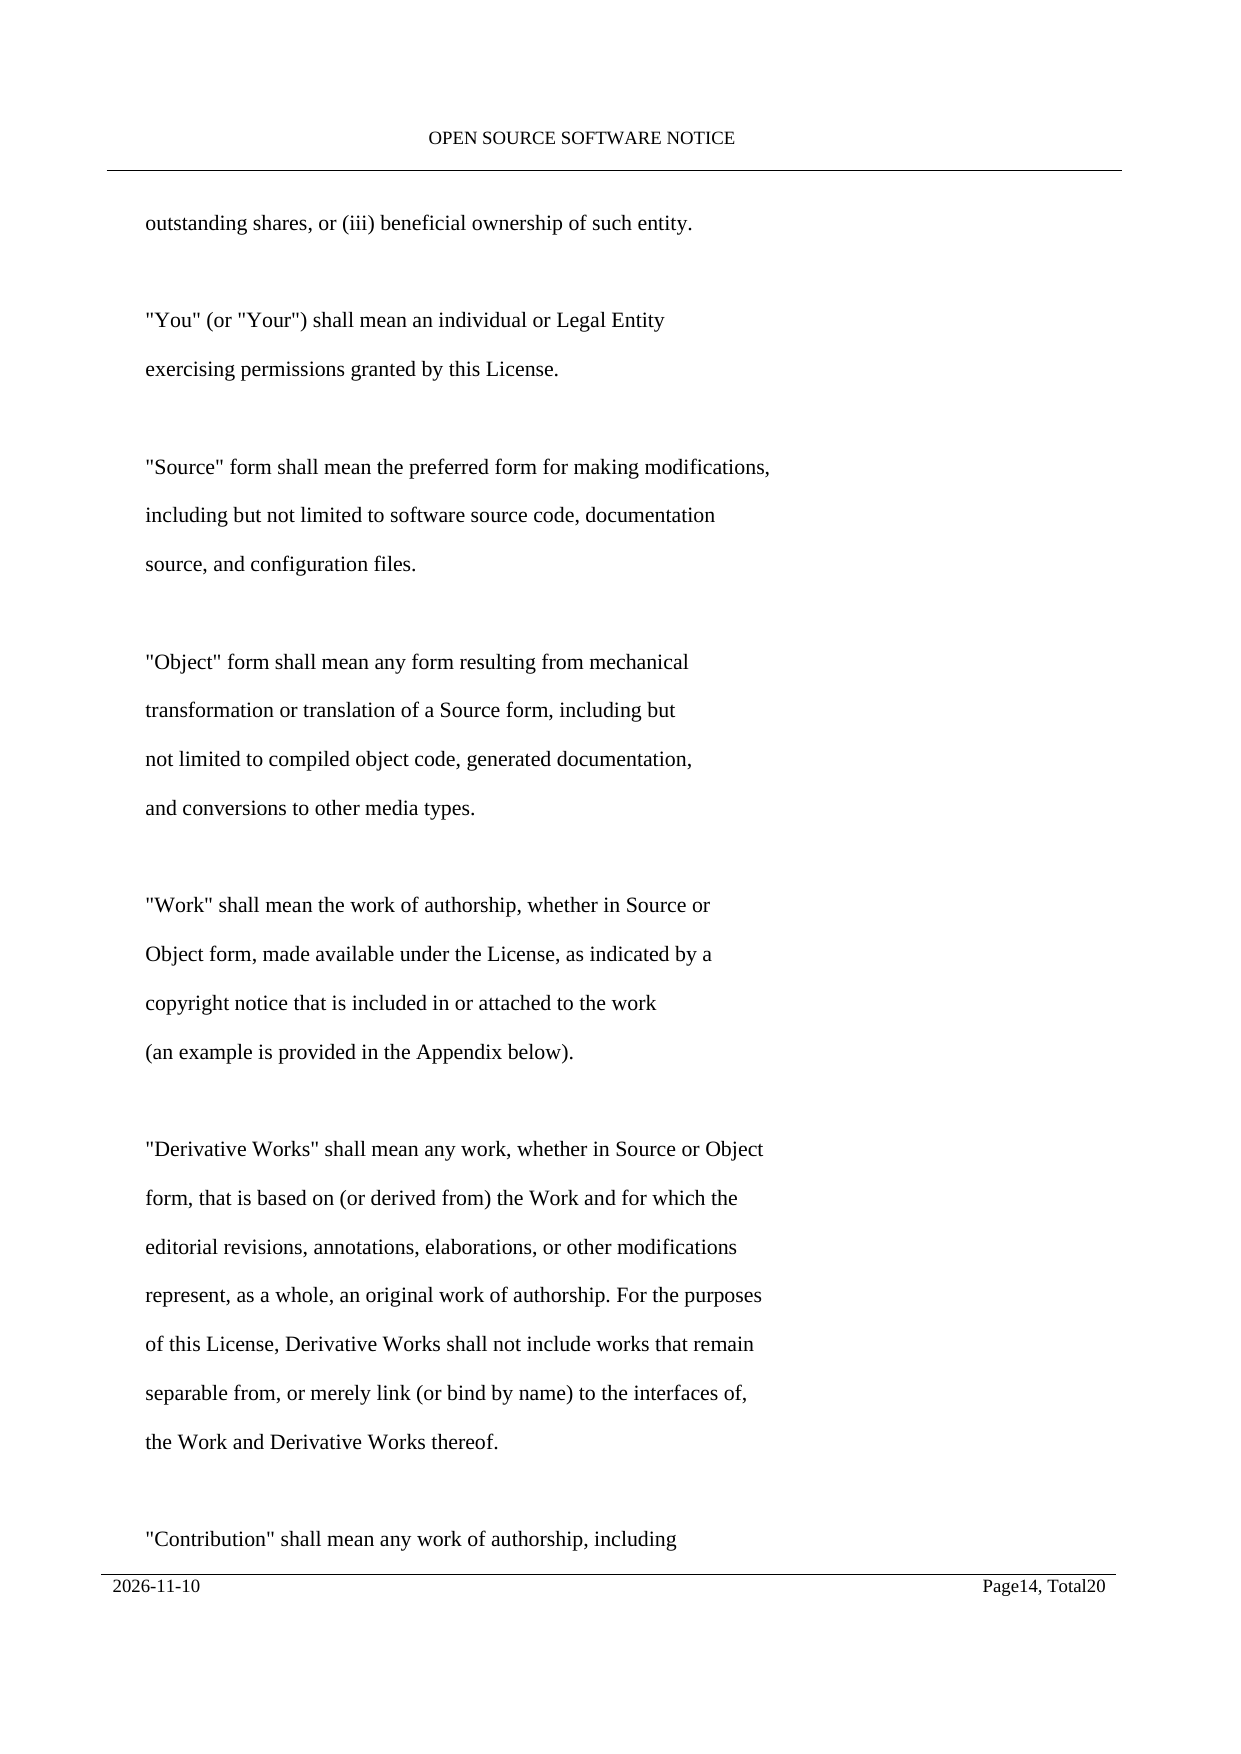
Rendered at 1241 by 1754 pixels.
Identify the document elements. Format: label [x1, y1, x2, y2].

text [112, 206, 1128, 1555]
